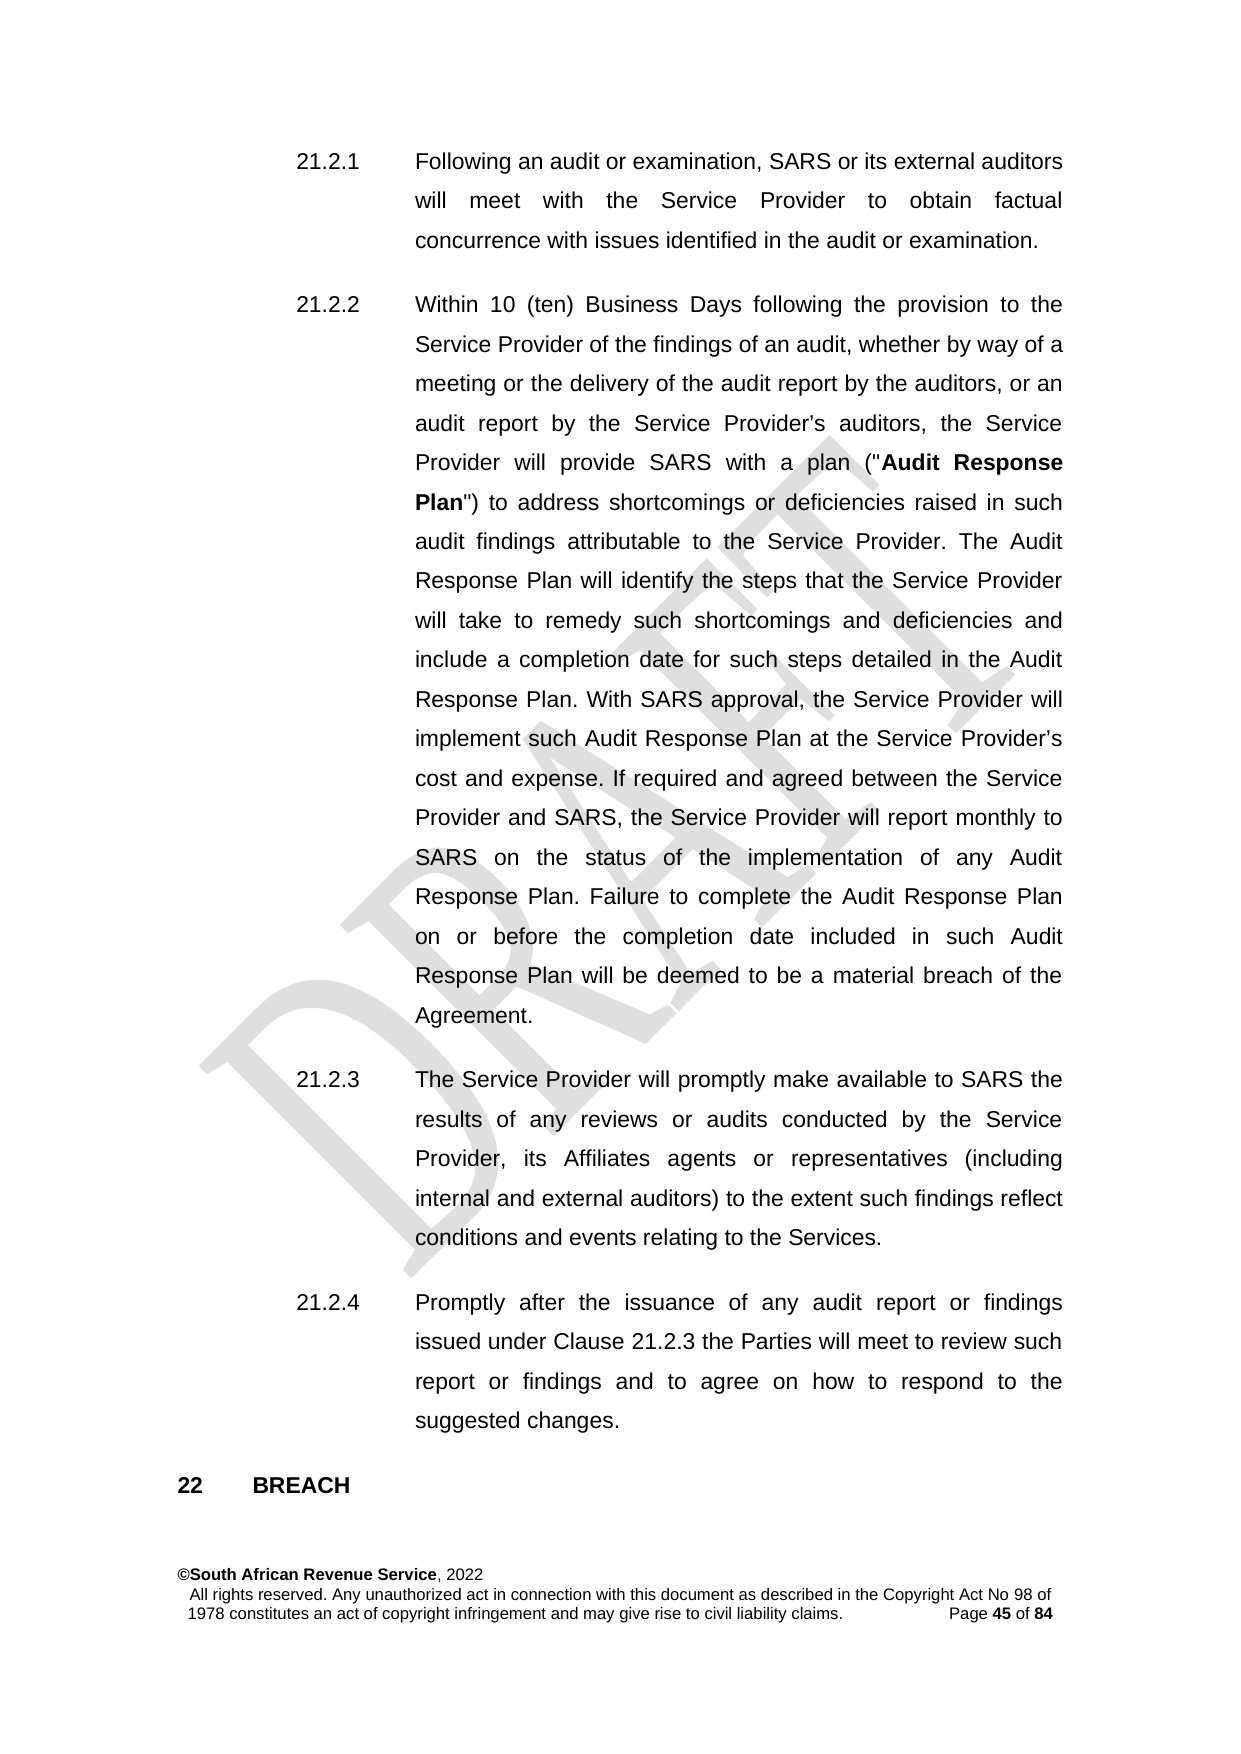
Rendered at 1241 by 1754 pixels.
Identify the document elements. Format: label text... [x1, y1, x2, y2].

list Following an audit or examination, SARS or its external auditors will meet with the Service Provider to obtain factual concurrence with issues identified in the audit or examination. [296, 148, 1063, 253]
list Within 10 (ten) Business Days following the provision to the Service Provider of the findings of an audit, whether by way of a meeting or the delivery of the audit report by the auditors, or an audit report by the Service Provider’s auditors, the Service Provider will provide SARS with a plan ("Audit Response Plan") to address shortcomings or deficiencies raised in such audit findings attributable to the Service Provider. The Audit Response Plan will identify the steps that the Service Provider will take to remedy such shortcomings and deficiencies and include a completion date for such steps detailed in the Audit Response Plan. With SARS approval, the Service Provider will implement such Audit Response Plan at the Service Provider’s cost and expense. If required and agreed between the Service Provider and SARS, the Service Provider will report monthly to SARS on the status of the implementation of any Audit Response Plan. Failure to complete the Audit Response Plan on or before the completion date included in such Audit Response Plan will be deemed to be a material breach of the Agreement. [296, 291, 1063, 1028]
list Promptly after the issuance of any audit report or findings issued under Clause 21.2.3 the Parties will meet to review such report or findings and to agree on how to respond to the suggested changes. [296, 1289, 1063, 1433]
list Breach [177, 1472, 1063, 1498]
list The Service Provider will promptly make available to SARS the results of any reviews or audits conducted by the Service Provider, its Affiliates agents or representatives (including internal and external auditors) to the extent such findings reflect conditions and events relating to the Services. [296, 1066, 1063, 1251]
